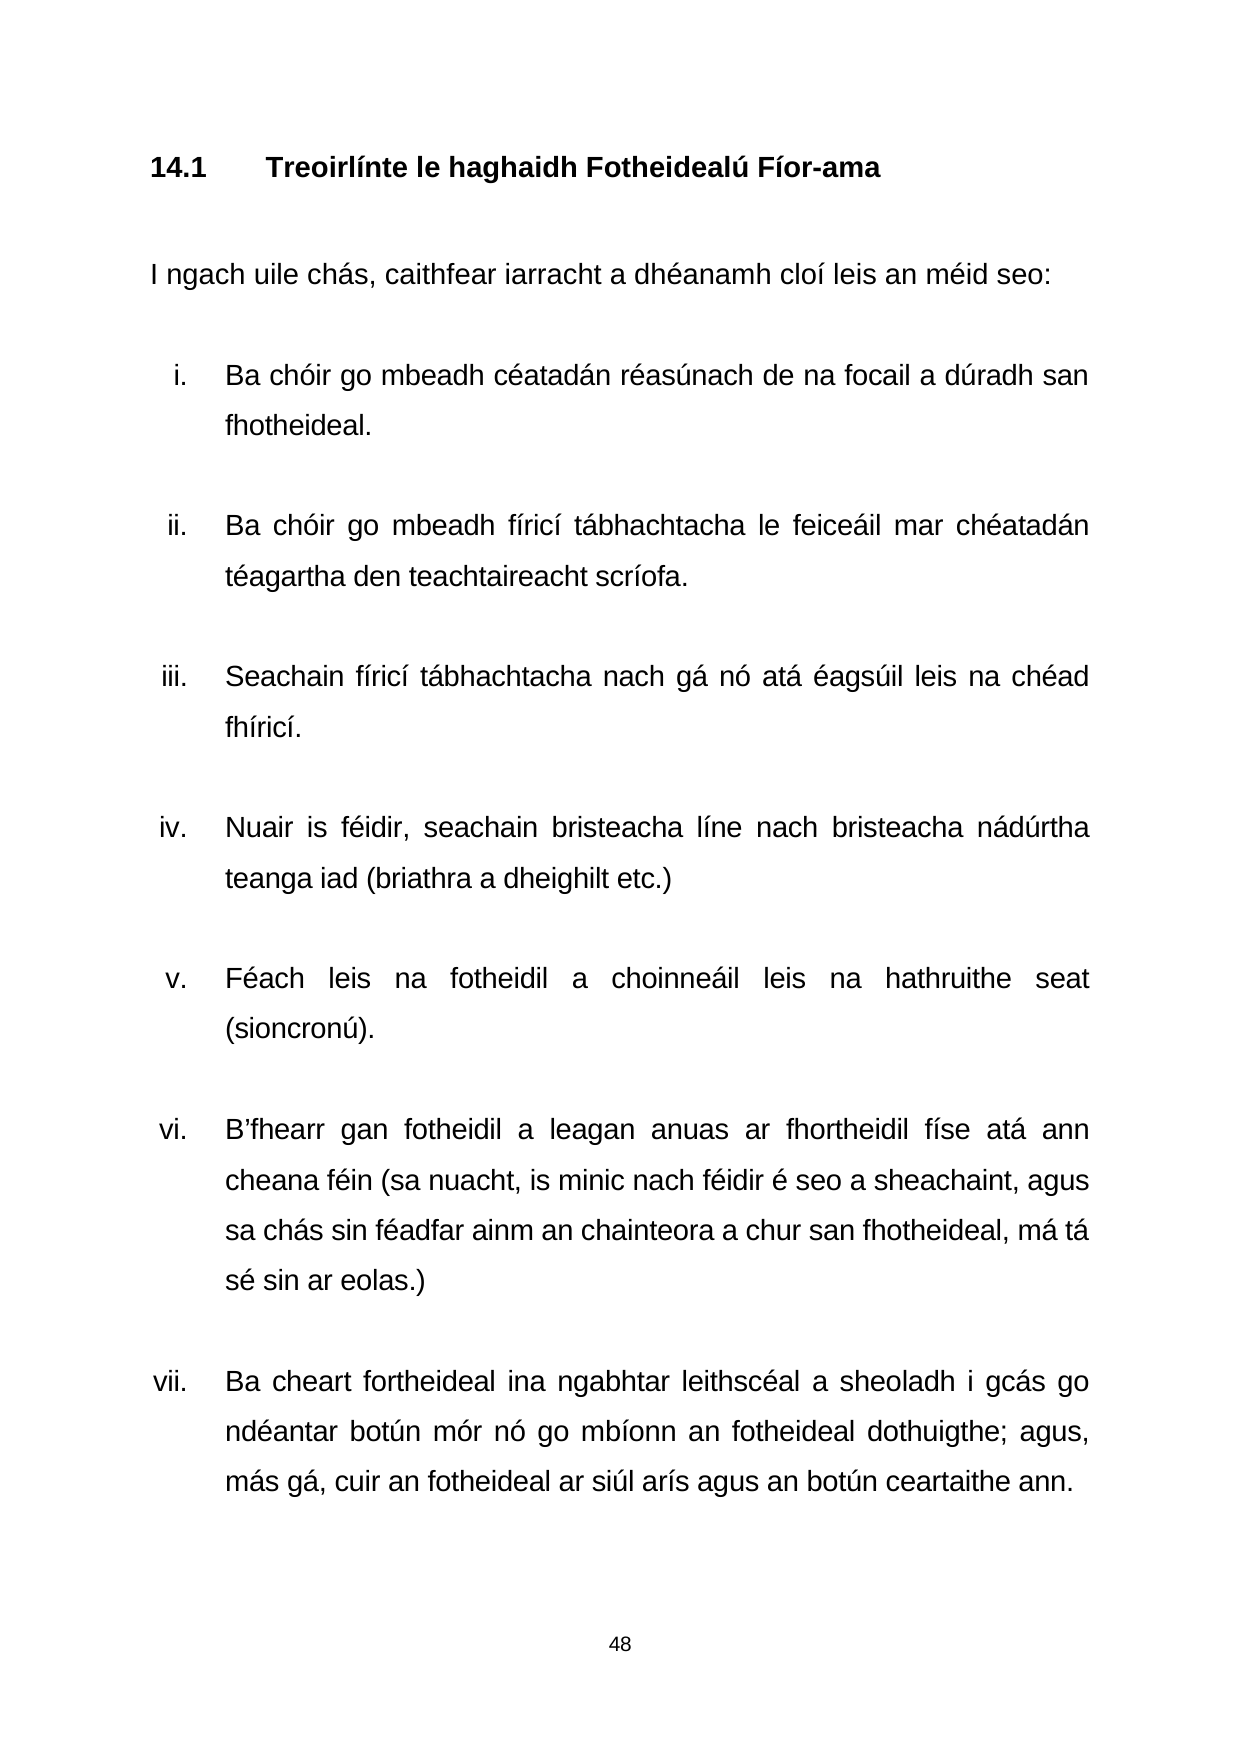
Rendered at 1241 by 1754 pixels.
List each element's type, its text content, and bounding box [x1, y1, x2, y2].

list Ba chóir go mbeadh céatadán réasúnach de na focail a dúradh san fhotheideal. [187, 357, 1090, 441]
text I ngach uile chás, caithfear iarracht a dhéanamh cloí leis an méid seo: [150, 257, 1090, 290]
list Ba cheart fortheideal ina ngabhtar leithscéal a sheoladh i gcás go ndéantar botún mór nó go mbíonn an fotheideal dothuigthe; agus, más gá, cuir an fotheideal ar siúl arís agus an botún ceartaithe ann. [187, 1364, 1090, 1498]
list Seachain fíricí tábhachtacha nach gá nó atá éagsúil leis na chéad fhíricí. [187, 659, 1090, 743]
list Ba chóir go mbeadh fíricí tábhachtacha le feiceáil mar chéatadán téagartha den teachtaireacht scríofa. [187, 508, 1090, 592]
subtitle Treoirlínte le haghaidh Fotheidealú Fíor-ama [150, 150, 1090, 183]
list B’fhearr gan fotheidil a leagan anuas ar fhortheidil físe atá ann cheana féin (sa nuacht, is minic nach féidir é seo a sheachaint, agus sa chás sin féadfar ainm an chainteora a chur san fhotheideal, má tá sé sin ar eolas.) [187, 1112, 1090, 1297]
list Féach leis na fotheidil a choinneáil leis na hathruithe seat (sioncronú). [187, 961, 1090, 1045]
list Nuair is féidir, seachain bristeacha líne nach bristeacha nádúrtha teanga iad (briathra a dheighilt etc.) [187, 810, 1090, 894]
